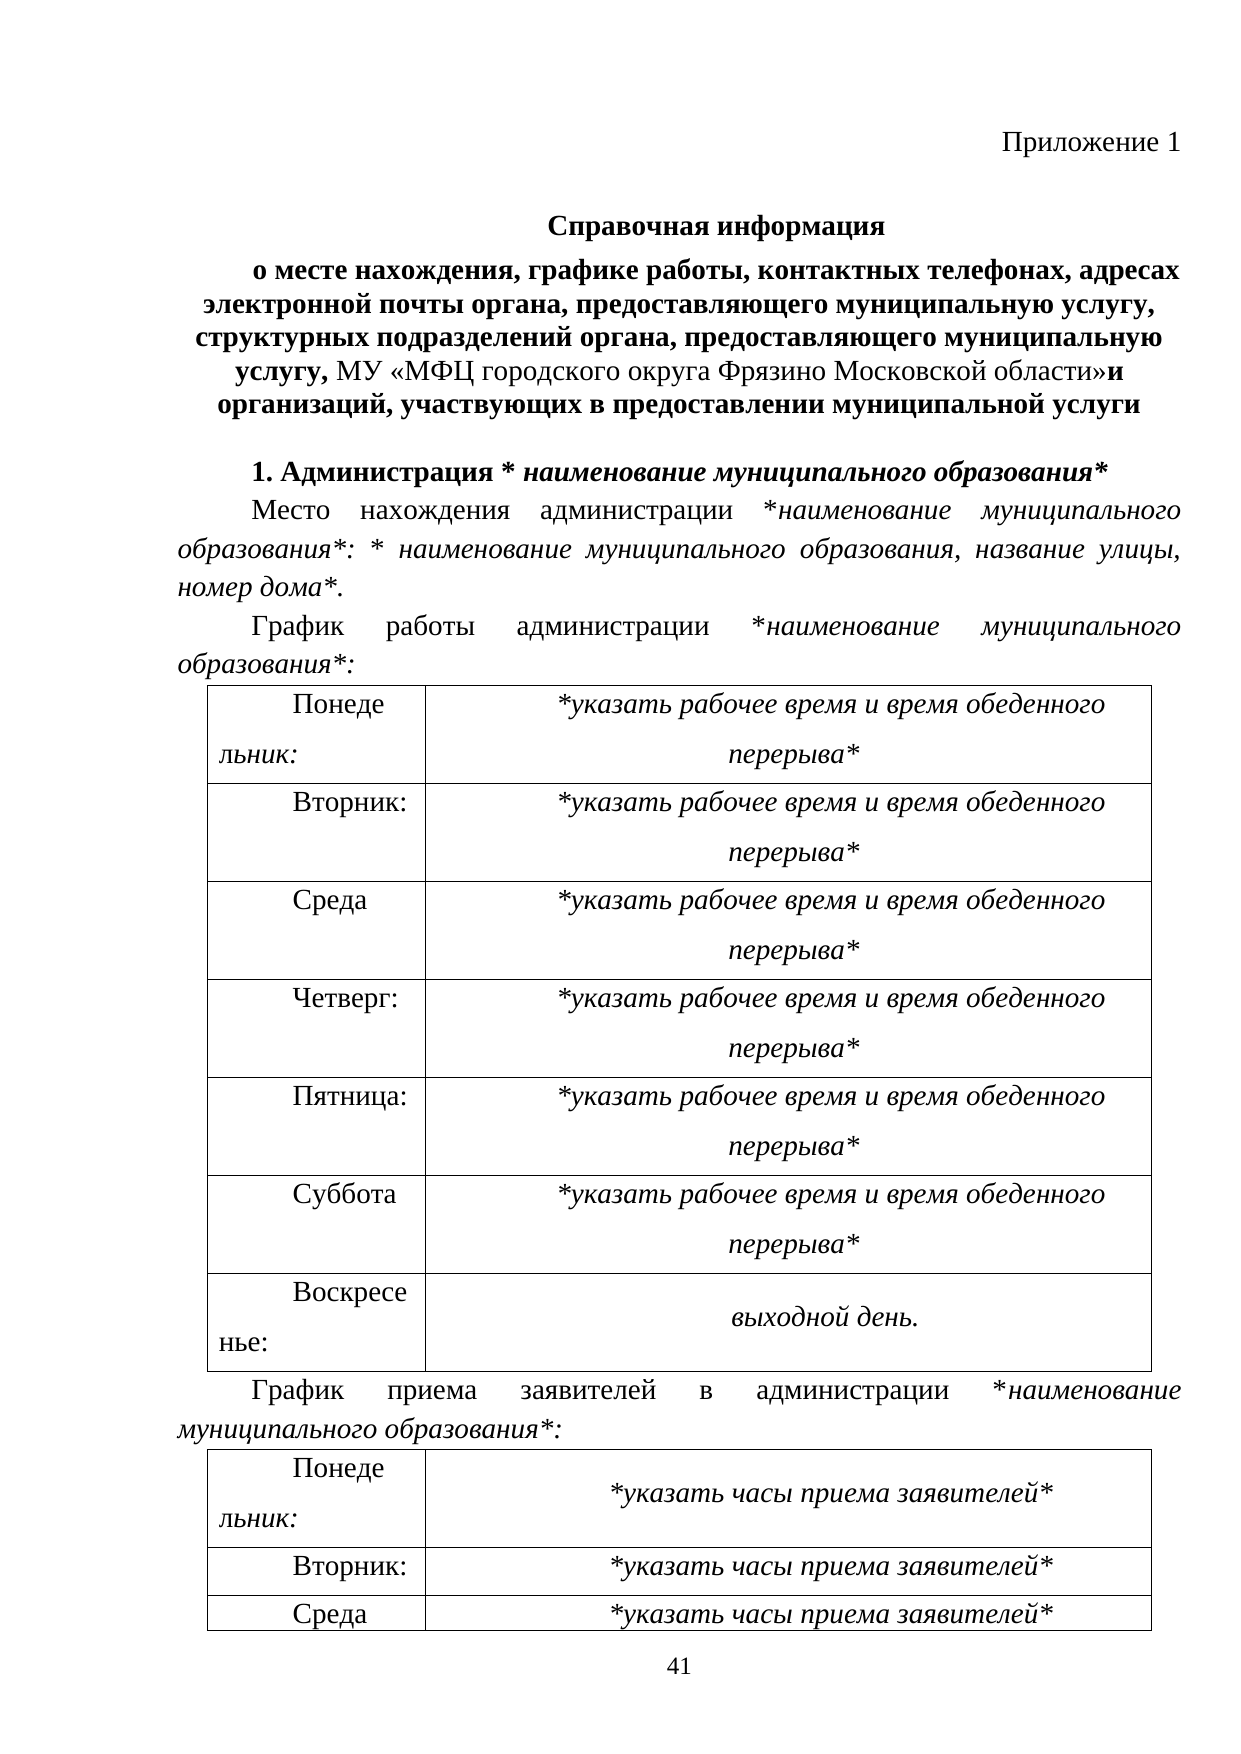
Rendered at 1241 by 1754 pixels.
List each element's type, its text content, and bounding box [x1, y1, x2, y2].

text о месте нахождения, графике работы, контактных телефонах, адресах электронной почты органа, предоставляющего муниципальную услугу, структурных подразделений органа, предоставляющего муниципальную услугу, МУ «МФЦ городского округа Фрязино Московской области»и организаций, участвующих в предоставлении муниципальной услуги [177, 252, 1181, 420]
table_cell Среда [208, 1596, 425, 1629]
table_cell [426, 1596, 1151, 1629]
table_header *указать часы приема заявителей* [426, 1450, 1151, 1547]
list Приложение 1 [177, 124, 1181, 158]
table_cell Суббота [208, 1176, 425, 1273]
table_cell выходной день. [426, 1274, 1151, 1371]
table_cell *указать рабочее время и время обеденного перерыва* [426, 784, 1151, 881]
table_header *указать рабочее время и время обеденного перерыва* [426, 686, 1151, 783]
table_cell *указать часы приема заявителей* [426, 1548, 1151, 1595]
table_cell Вторник: [208, 784, 425, 881]
table_cell Четверг: [208, 980, 425, 1077]
table_header Понедельник: [208, 1450, 425, 1547]
table_cell *указать рабочее время и время обеденного перерыва* [426, 980, 1151, 1077]
text Место нахождения администрации *наименование муниципального образования*: * наименование муниципального образования, название улицы, номер дома*. [177, 492, 1181, 603]
text Справочная информация [177, 208, 1181, 241]
text График работы администрации *наименование муниципального образования*: [177, 608, 1181, 680]
text График приема заявителей в администрации *наименование муниципального образования*: [177, 1372, 1181, 1444]
table_cell Вторник: [208, 1548, 425, 1595]
table_cell *указать рабочее время и время обеденного перерыва* [426, 1078, 1151, 1175]
table_cell Воскресенье: [208, 1274, 425, 1371]
table_cell *указать рабочее время и время обеденного перерыва* [426, 1176, 1151, 1273]
table_cell *указать рабочее время и время обеденного перерыва* [426, 882, 1151, 979]
table_header Понедельник: [208, 686, 425, 783]
text 1. Администрация * наименование муниципального образования* [177, 454, 1181, 487]
table_cell Среда [208, 882, 425, 979]
table_cell Пятница: [208, 1078, 425, 1175]
